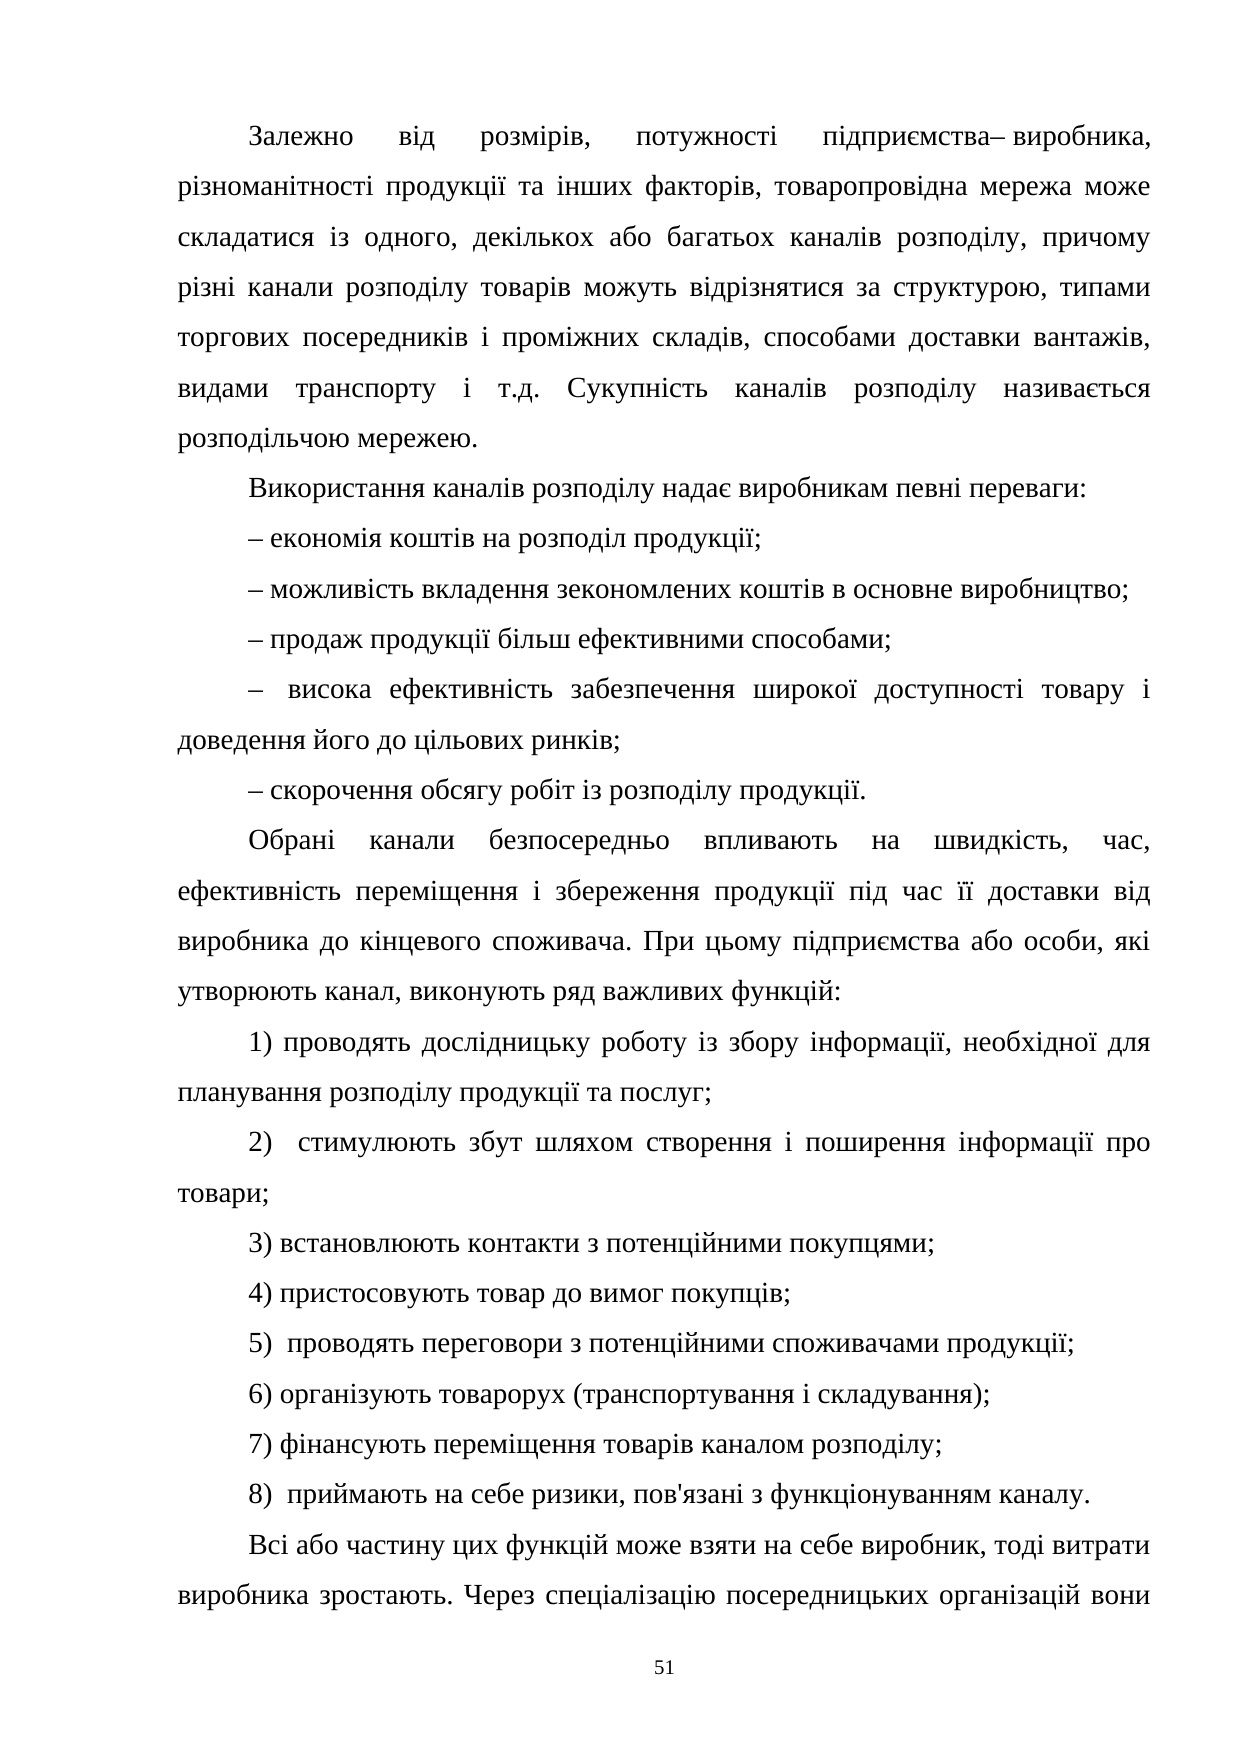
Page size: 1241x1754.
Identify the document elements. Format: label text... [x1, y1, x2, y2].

text 5) проводять переговори з потенційними споживачами продукції; [177, 1326, 1152, 1359]
text 8) приймають на себе ризики, пов'язані з функціонуванням каналу. [177, 1477, 1152, 1510]
text – скорочення обсягу робіт із розподілу продукції. [177, 772, 1152, 806]
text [177, 1527, 1152, 1611]
text – продаж продукції більш ефективними способами; [177, 621, 1152, 655]
text 3) встановлюють контакти з потенційними покупцями; [177, 1225, 1152, 1258]
text 7) фінансують переміщення товарів каналом розподілу; [177, 1426, 1152, 1460]
text 6) організують товарорух (транспортування і складування); [177, 1376, 1152, 1409]
text 4) пристосовують товар до вимог покупців; [177, 1275, 1152, 1309]
text 2) стимулюють збут шляхом створення і поширення інформації про товари; [177, 1124, 1152, 1208]
text – висока ефективність забезпечення широкої доступності товару і доведення його до цільових ринків; [177, 672, 1152, 755]
text – економія коштів на розподіл продукції; [177, 521, 1152, 554]
text Залежно від розмірів, потужності підприємства– виробника, різноманітності продукції та інших факторів, товаропровідна мережа може складатися із одного, декількох або багатьох каналів розподілу, причому різні канали розподілу товарів можуть відрізнятися за структурою, типами торгових посередників і проміжних складів, способами доставки вантажів, видами транспорту і т.д. Сукупність каналів розподілу називається розподільчою мережею. [177, 118, 1152, 453]
text – можливість вкладення зекономлених коштів в основне виробництво; [177, 571, 1152, 604]
text Обрані канали безпосередньо впливають на швидкість, час, ефективність переміщення і збереження продукції під час її доставки від виробника до кінцевого споживача. При цьому підприємства або особи, які утворюють канал, виконують ряд важливих функцій: [177, 822, 1152, 1007]
text 1) проводять дослідницьку роботу із збору інформації, необхідної для планування розподілу продукції та послуг; [177, 1024, 1152, 1108]
text Використання каналів розподілу надає виробникам певні переваги: [177, 470, 1152, 504]
